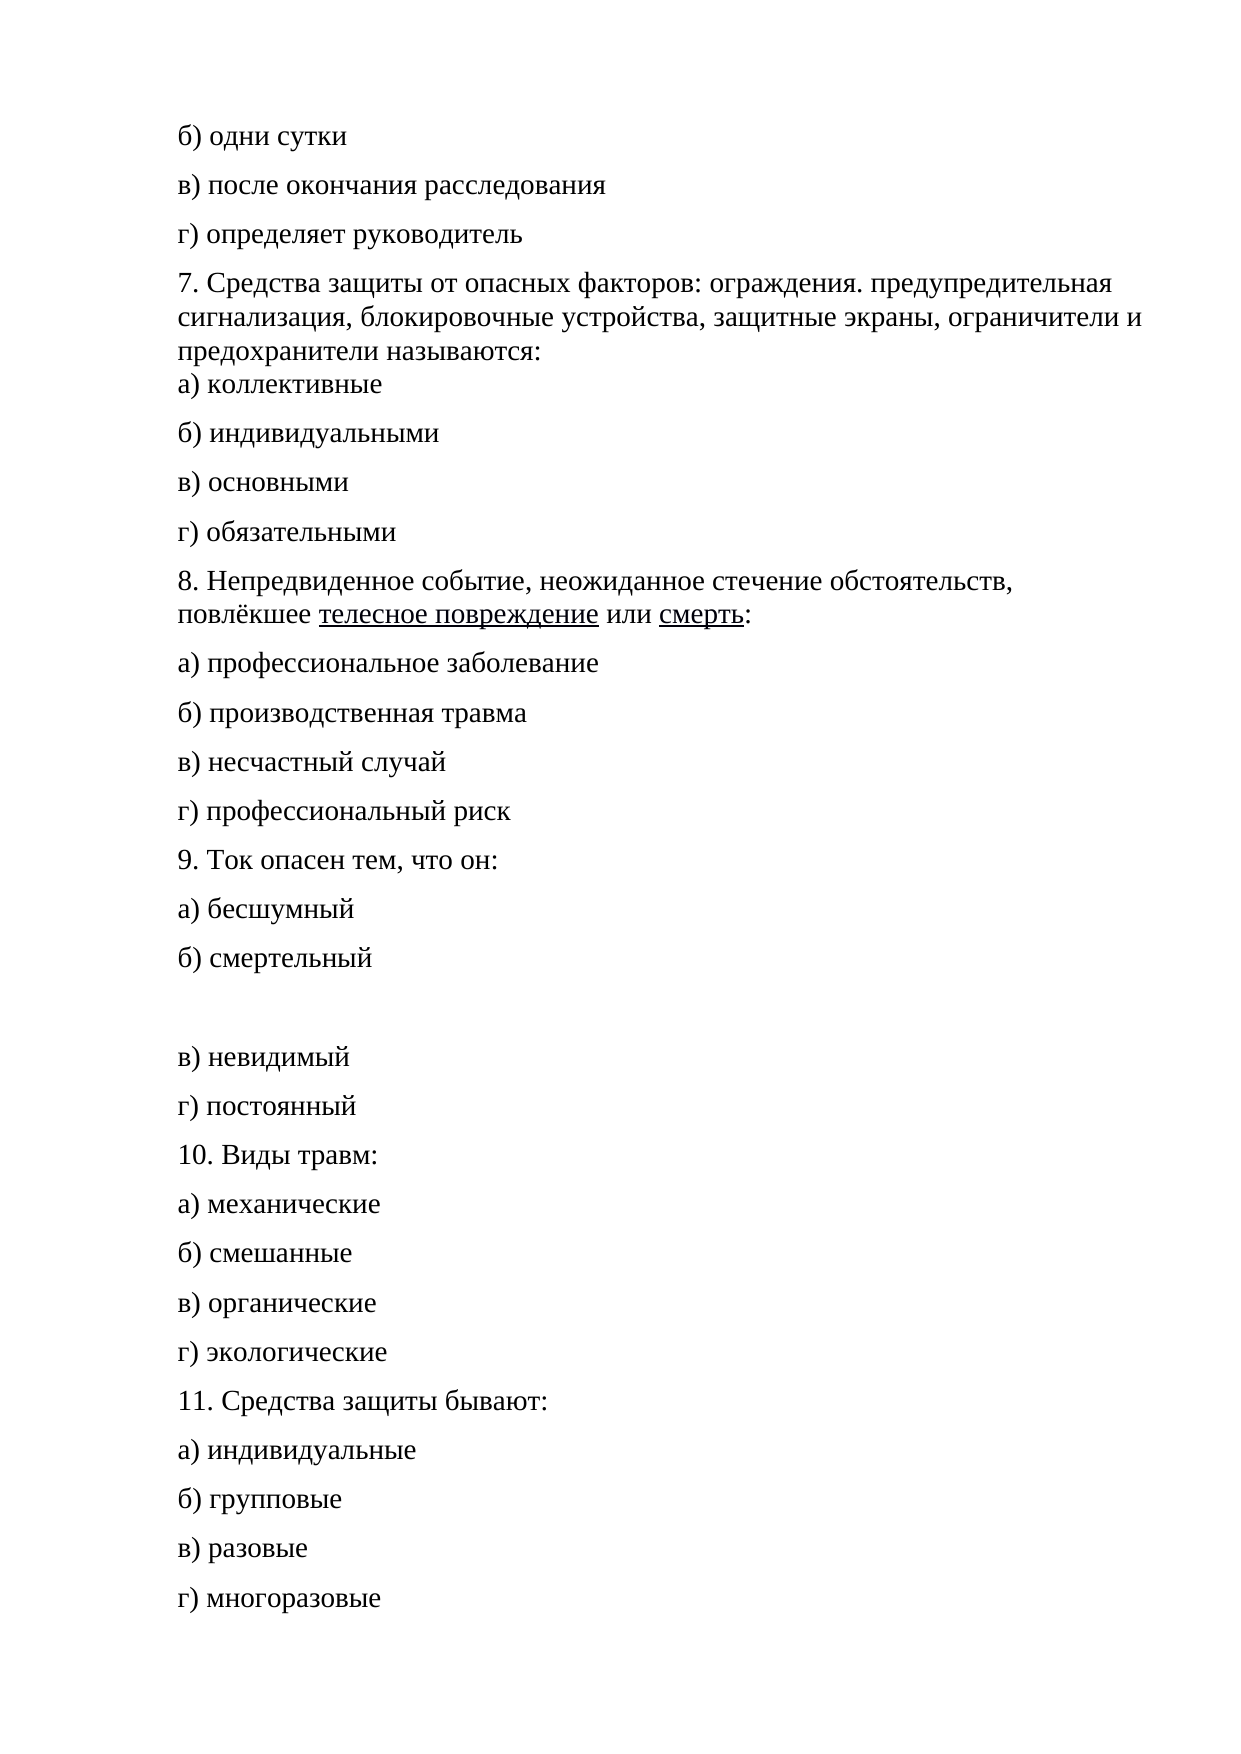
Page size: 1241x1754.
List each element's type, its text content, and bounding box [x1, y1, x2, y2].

text в) невидимый [177, 1039, 1152, 1072]
text в) разовые [177, 1531, 1152, 1564]
text а) профессиональное заболевание [177, 646, 1152, 679]
text в) после окончания расследования [177, 167, 1152, 201]
text 10. Виды травм: [177, 1137, 1152, 1171]
text 11. Средства защиты бывают: [177, 1383, 1152, 1417]
text 9. Ток опасен тем, что он: [177, 842, 1152, 876]
text г) экологические [177, 1334, 1152, 1367]
text б) индивидуальными [177, 415, 1152, 449]
text 7. Средства защиты от опасных факторов: ограждения. предупредительная сигнализация, блокировочные устройства, защитные экраны, ограничители и предохранители называются: а) коллективные [177, 266, 1152, 400]
text г) определяет руководитель [177, 216, 1152, 250]
text г) обязательными [177, 514, 1152, 547]
text б) смешанные [177, 1236, 1152, 1269]
text г) профессиональный риск [177, 793, 1152, 827]
text в) органические [177, 1285, 1152, 1318]
text б) производственная травма [177, 695, 1152, 728]
text в) основными [177, 464, 1152, 498]
text а) бесшумный [177, 891, 1152, 925]
text б) одни сутки [177, 118, 1152, 152]
text б) смертельный [177, 941, 1152, 974]
text г) постоянный [177, 1088, 1152, 1122]
text г) многоразовые [177, 1580, 1152, 1613]
text 8. Непредвиденное событие, неожиданное стечение обстоятельств, повлёкшее телесное повреждение или смерть: [177, 563, 1152, 630]
text б) групповые [177, 1481, 1152, 1515]
text в) несчастный случай [177, 744, 1152, 777]
text а) индивидуальные [177, 1432, 1152, 1466]
text а) механические [177, 1186, 1152, 1220]
